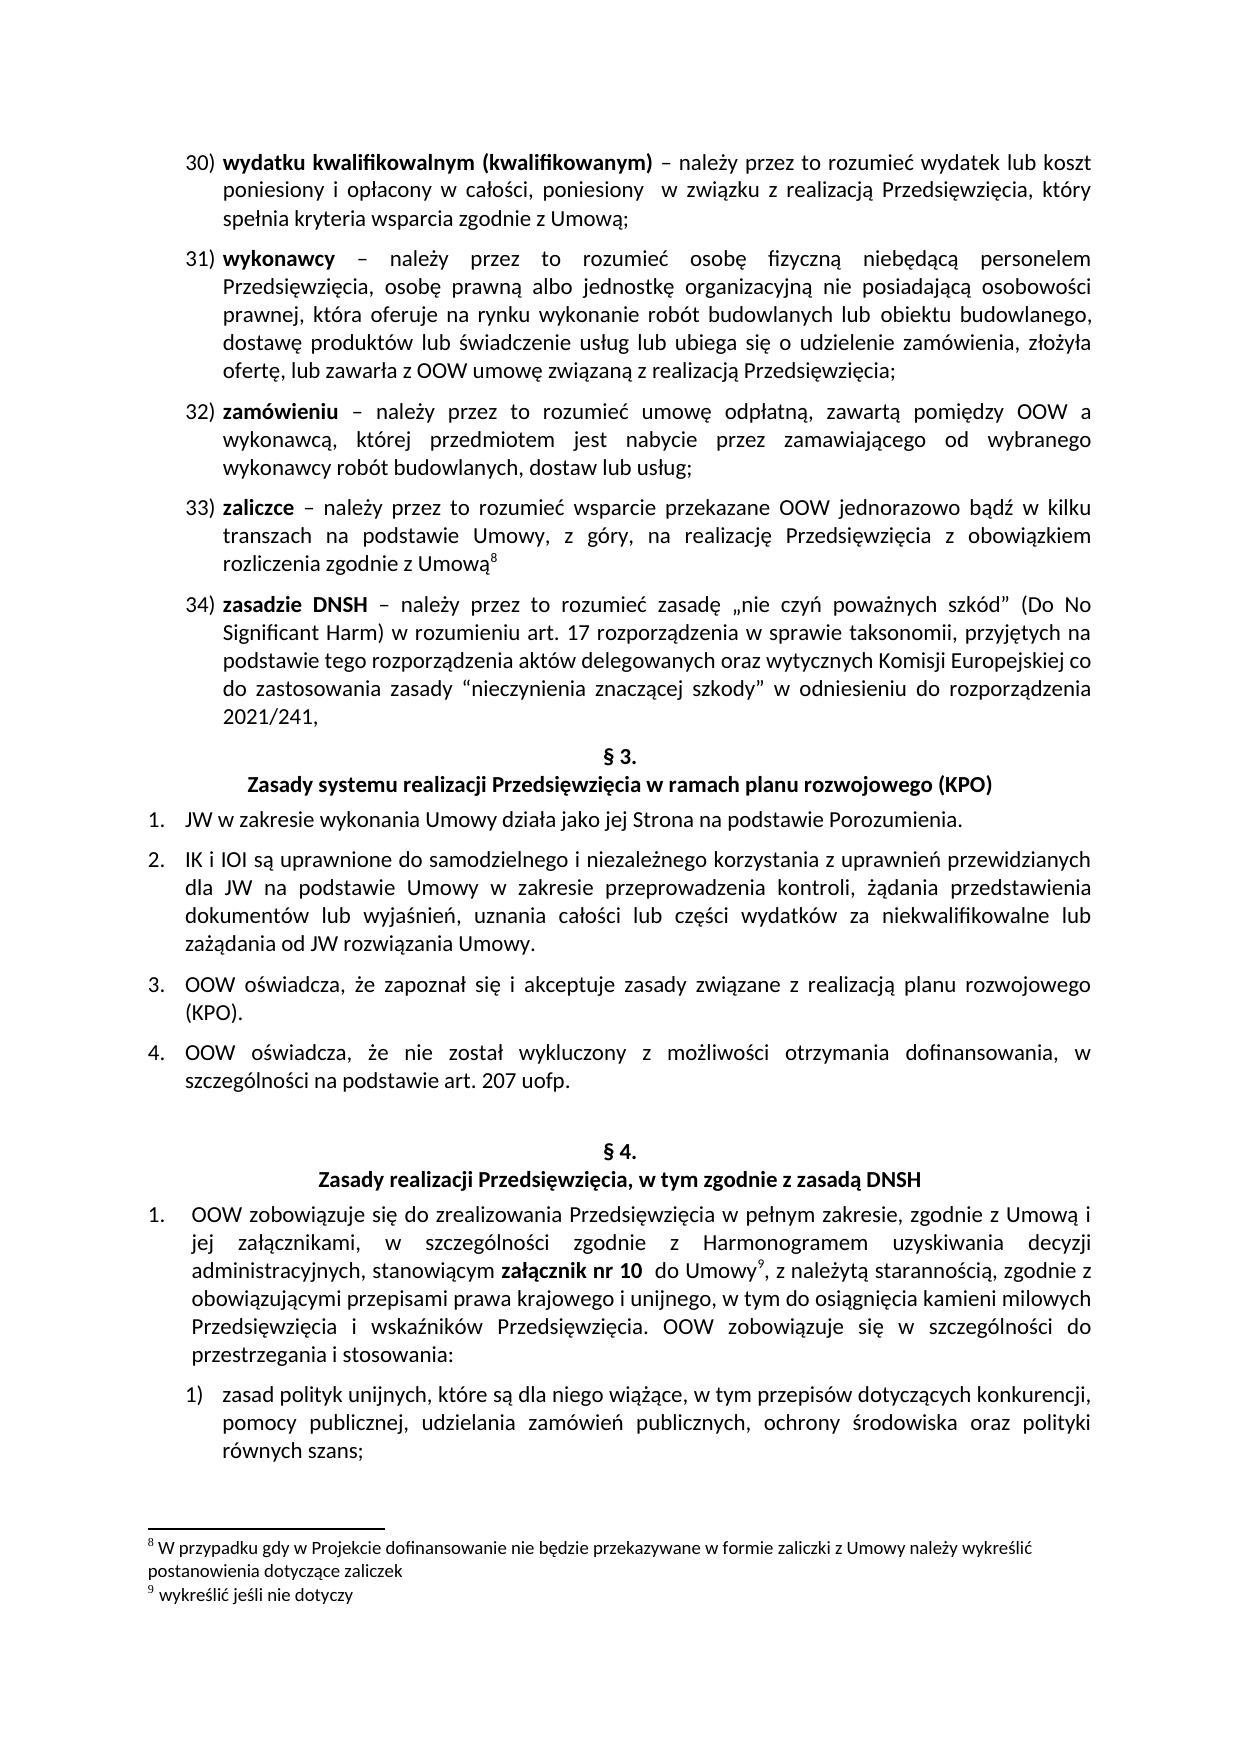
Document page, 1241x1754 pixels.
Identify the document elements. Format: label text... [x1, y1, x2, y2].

list zasadzie DNSH – należy przez to rozumieć zasadę „nie czyń poważnych szkód” (Do No Significant Harm) w rozumieniu art. 17 rozporządzenia w sprawie taksonomii, przyjętych na podstawie tego rozporządzenia aktów delegowanych oraz wytycznych Komisji Europejskiej co do zastosowania zasady “nieczynienia znaczącej szkody” w odniesieniu do rozporządzenia 2021/241, [185, 590, 1093, 730]
text § 4. [148, 1137, 1093, 1166]
text Zasady realizacji Przedsięwzięcia, w tym zgodnie z zasadą DNSH [148, 1166, 1093, 1193]
list IK i IOI są uprawnione do samodzielnego i niezależnego korzystania z uprawnień przewidzianych dla JW na podstawie Umowy w zakresie przeprowadzenia kontroli, żądania przedstawienia dokumentów lub wyjaśnień, uznania całości lub części wydatków za niekwalifikowalne lub zażądania od JW rozwiązania Umowy. [148, 845, 1093, 957]
text § 3. [148, 742, 1093, 771]
list zamówieniu – należy przez to rozumieć umowę odpłatną, zawartą pomiędzy OOW a wykonawcą, której przedmiotem jest nabycie przez zamawiającego od wybranego wykonawcy robót budowlanych, dostaw lub usług; [185, 397, 1093, 481]
list JW w zakresie wykonania Umowy działa jako jej Strona na podstawie Porozumienia. [148, 805, 1093, 833]
list OOW oświadcza, że nie został wykluczony z możliwości otrzymania dofinansowania, w szczególności na podstawie art. 207 uofp. [148, 1038, 1093, 1094]
list OOW zobowiązuje się do zrealizowania Przedsięwzięcia w pełnym zakresie, zgodnie z Umową i jej załącznikami, w szczególności zgodnie z Harmonogramem uzyskiwania decyzji administracyjnych, stanowiącym załącznik nr 10 do Umowy, z należytą starannością, zgodnie z obowiązującymi przepisami prawa krajowego i unijnego, w tym do osiągnięcia kamieni milowych Przedsięwzięcia i wskaźników Przedsięwzięcia. OOW zobowiązuje się w szczególności do przestrzegania i stosowania: [148, 1200, 1093, 1368]
list zasad polityk unijnych, które są dla niego wiążące, w tym przepisów dotyczących konkurencji, pomocy publicznej, udzielania zamówień publicznych, ochrony środowiska oraz polityki równych szans; [185, 1380, 1093, 1464]
list wydatku kwalifikowalnym (kwalifikowanym) – należy przez to rozumieć wydatek lub koszt poniesiony i opłacony w całości, poniesiony w związku z realizacją Przedsięwzięcia, który spełnia kryteria wsparcia zgodnie z Umową; [185, 148, 1093, 232]
list wykonawcy – należy przez to rozumieć osobę fizyczną niebędącą personelem Przedsięwzięcia, osobę prawną albo jednostkę organizacyjną nie posiadającą osobowości prawnej, która oferuje na rynku wykonanie robót budowlanych lub obiektu budowlanego, dostawę produktów lub świadczenie usług lub ubiega się o udzielenie zamówienia, złożyła ofertę, lub zawarła z OOW umowę związaną z realizacją Przedsięwzięcia; [185, 244, 1093, 384]
text Zasady systemu realizacji Przedsięwzięcia w ramach planu rozwojowego (KPO) [148, 771, 1093, 798]
list OOW oświadcza, że zapoznał się i akceptuje zasady związane z realizacją planu rozwojowego (KPO). [148, 970, 1093, 1026]
list zaliczce – należy przez to rozumieć wsparcie przekazane OOW jednorazowo bądź w kilku transzach na podstawie Umowy, z góry, na realizację Przedsięwzięcia z obowiązkiem rozliczenia zgodnie z Umową [185, 493, 1093, 577]
